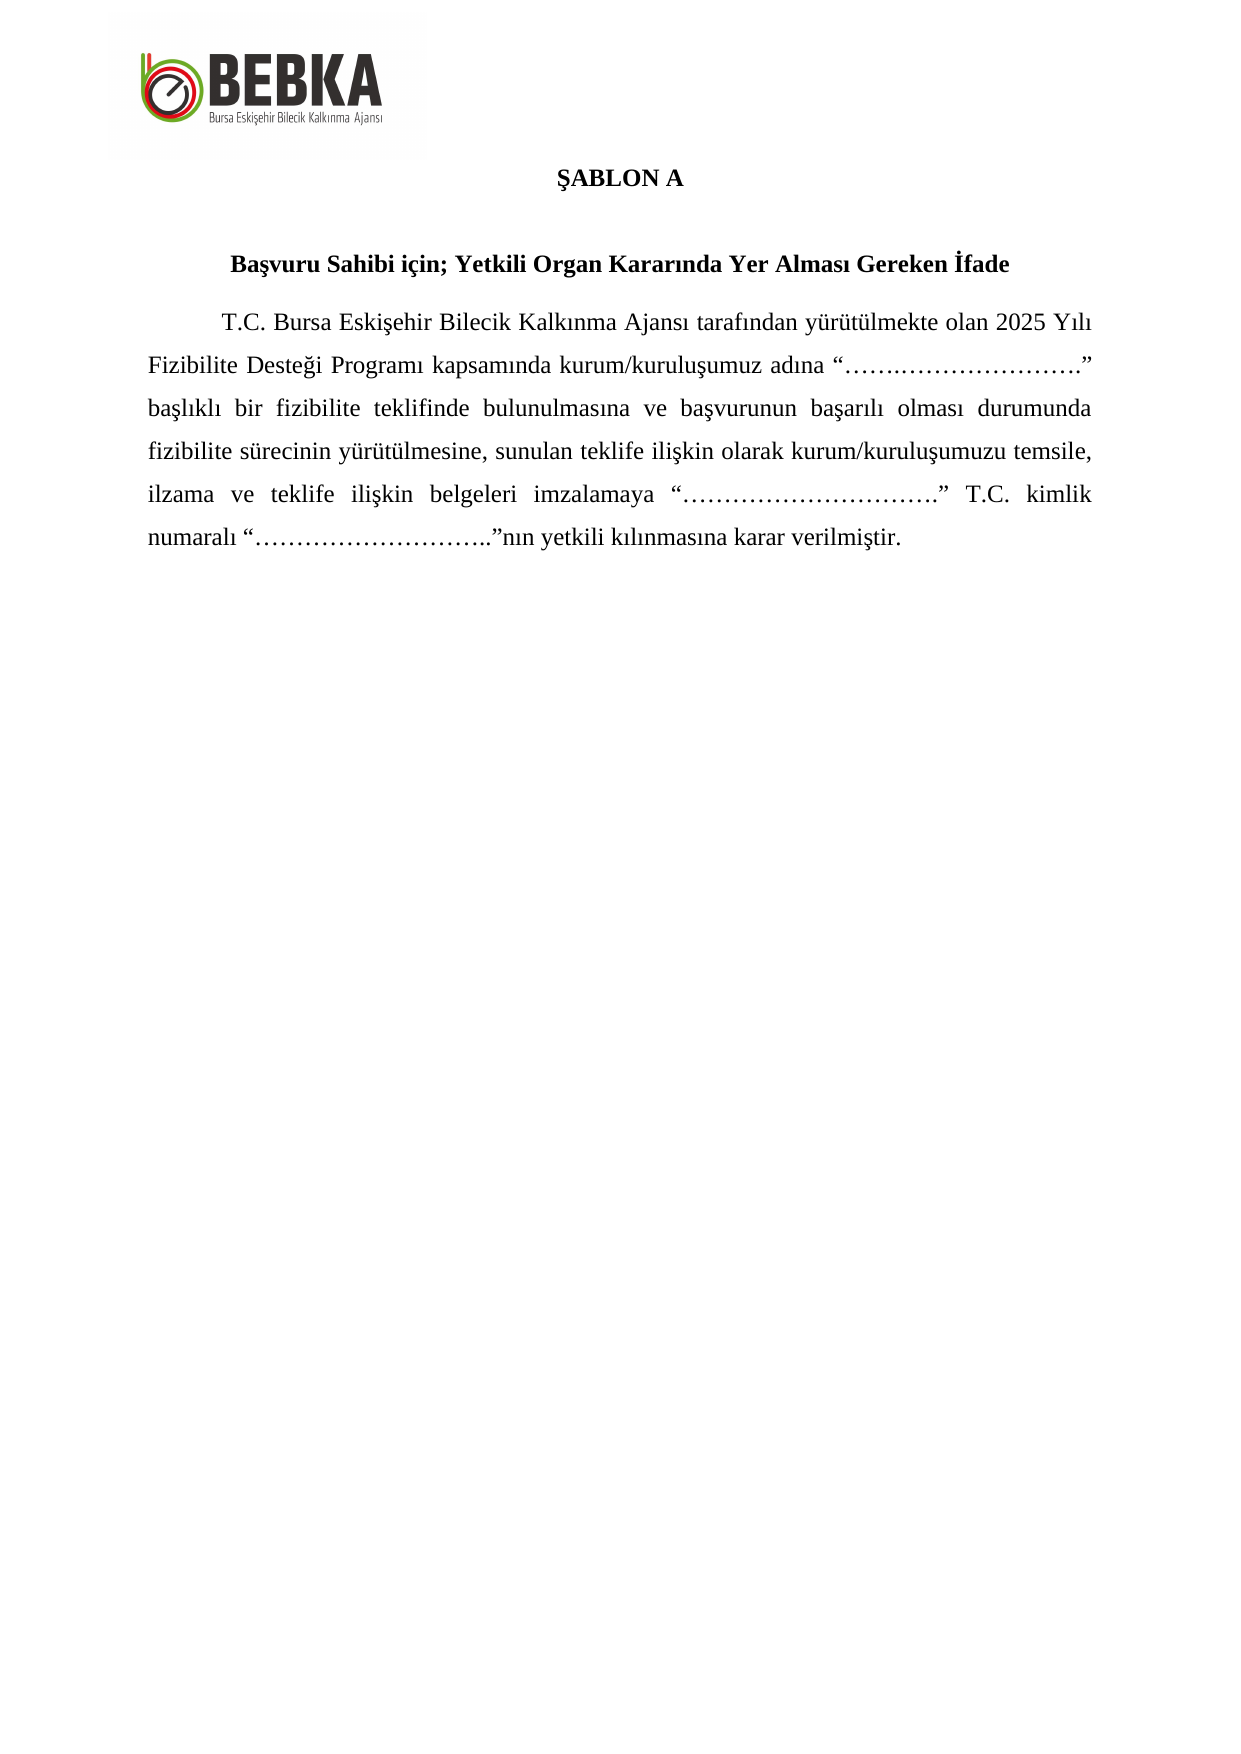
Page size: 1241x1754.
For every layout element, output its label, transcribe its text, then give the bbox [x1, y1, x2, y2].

picture [107, 12, 427, 160]
text T.C. Bursa Eskişehir Bilecik Kalkınma Ajansı tarafından yürütülmekte olan 2025 Yılı Fizibilite Desteği Programı kapsamında kurum/kuruluşumuz adına “…….………………….” başlıklı bir fizibilite teklifinde bulunulmasına ve başvurunun başarılı olması durumunda fizibilite sürecinin yürütülmesine, sunulan teklife ilişkin olarak kurum/kuruluşumuzu temsile, ilzama ve teklife ilişkin belgeleri imzalamaya “………………………….” T.C. kimlik numaralı “………………………..”nın yetkili kılınmasına karar verilmiştir. [148, 307, 1093, 551]
text Başvuru Sahibi için; Yetkili Organ Kararında Yer Alması Gereken İfade [148, 249, 1093, 278]
text ŞABLON A [148, 163, 1093, 192]
